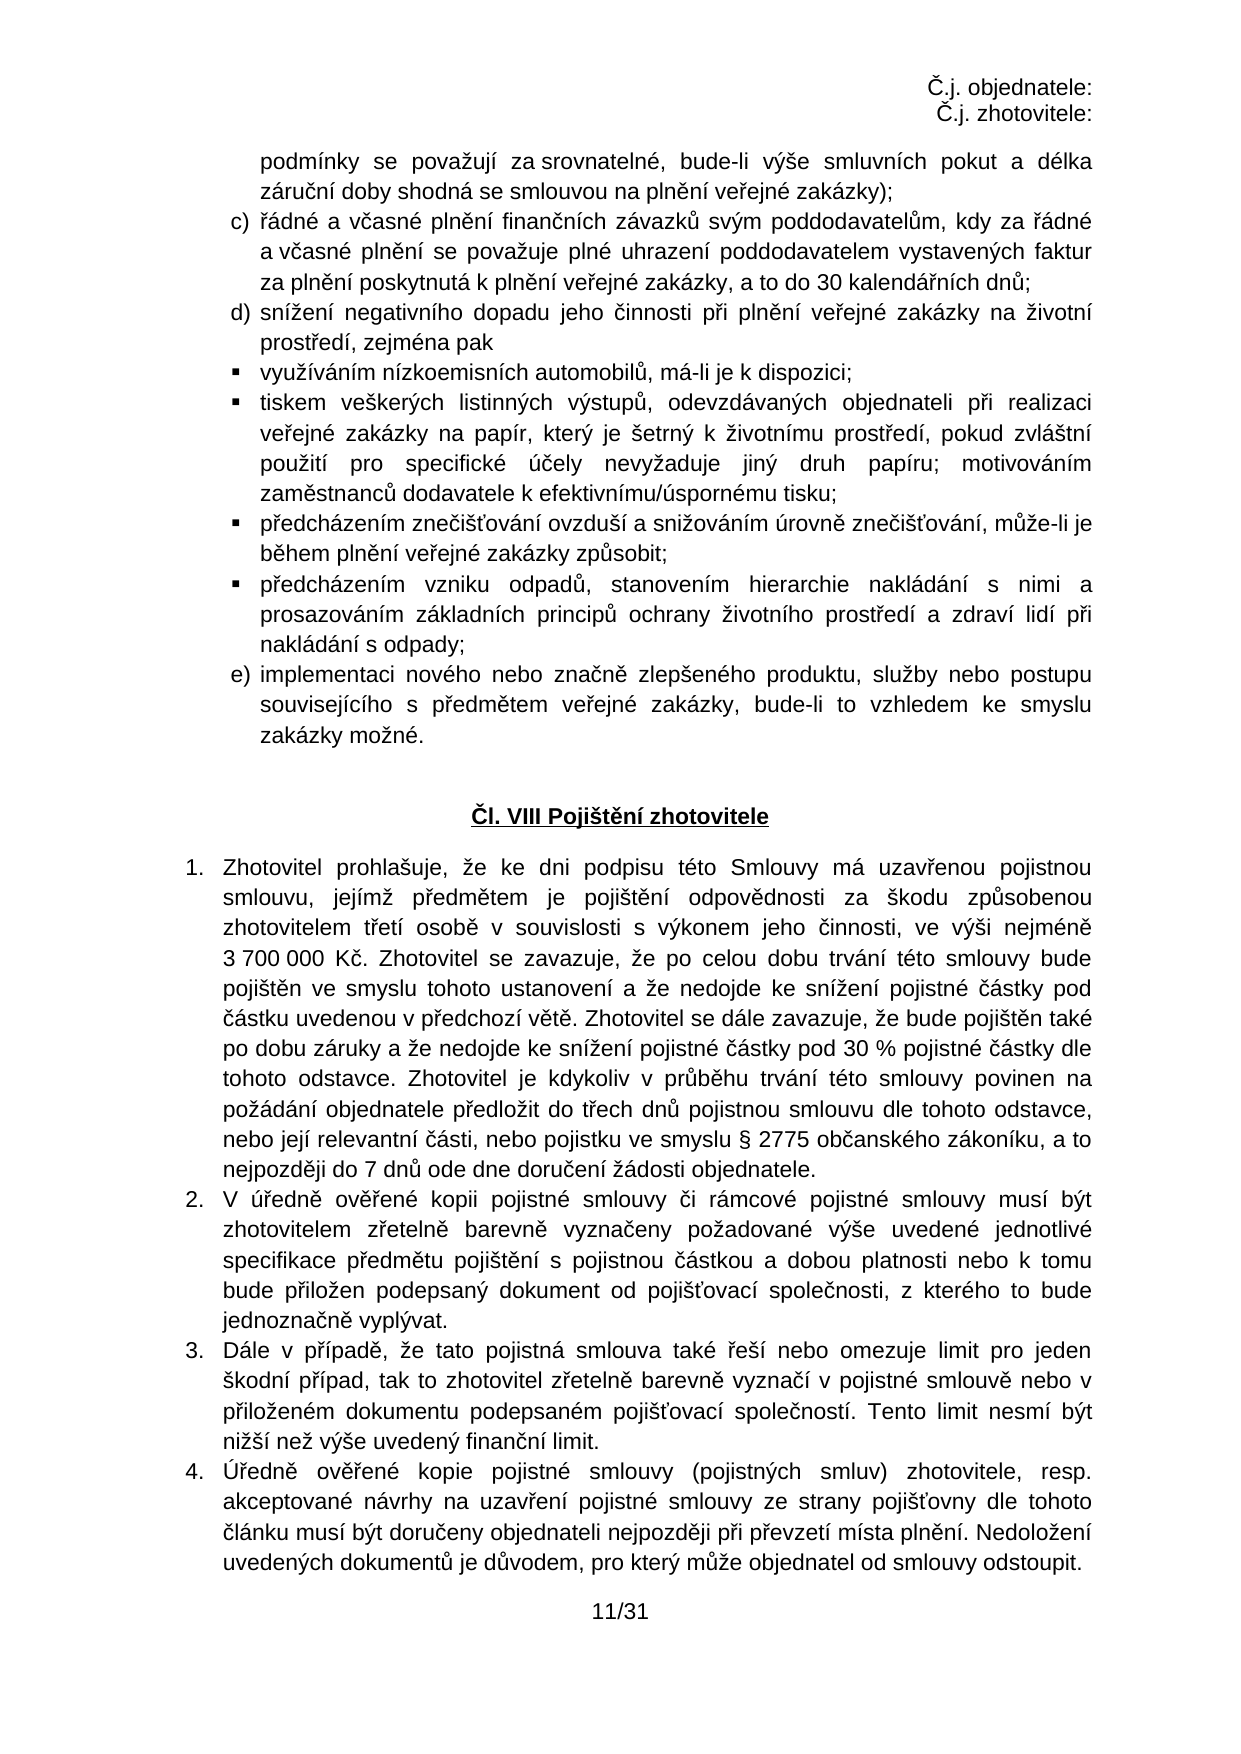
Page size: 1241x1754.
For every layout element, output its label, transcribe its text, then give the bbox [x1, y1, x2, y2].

list předcházením znečišťování ovzduší a snižováním úrovně znečišťování, může-li je během plnění veřejné zakázky způsobit; [230, 510, 1093, 567]
list V úředně ověřené kopii pojistné smlouvy či rámcové pojistné smlouvy musí být zhotovitelem zřetelně barevně vyznačeny požadované výše uvedené jednotlivé specifikace předmětu pojištění s pojistnou částkou a dobou platnosti nebo k tomu bude přiložen podepsaný dokument od pojišťovací společnosti, z kterého to bude jednoznačně vyplývat. [185, 1186, 1093, 1333]
list implementaci nového nebo značně zlepšeného produktu, služby nebo postupu souvisejícího s předmětem veřejné zakázky, bude-li to vzhledem ke smyslu zakázky možné. [230, 661, 1093, 748]
list využíváním nízkoemisních automobilů, má-li je k dispozici; [230, 359, 1093, 385]
list snížení negativního dopadu jeho činnosti při plnění veřejné zakázky na životní prostředí, zejména pak [230, 299, 1093, 355]
list Dále v případě, že tato pojistná smlouva také řeší nebo omezuje limit pro jeden škodní případ, tak to zhotovitel zřetelně barevně vyznačí v pojistné smlouvě nebo v přiloženém dokumentu podepsaném pojišťovací společností. Tento limit nesmí být nižší než výše uvedený finanční limit. [185, 1337, 1093, 1454]
list Úředně ověřené kopie pojistné smlouvy (pojistných smluv) zhotovitele, resp. akceptované návrhy na uzavření pojistné smlouvy ze strany pojišťovny dle tohoto článku musí být doručeny objednateli nejpozději při převzetí místa plnění. Nedoložení uvedených dokumentů je důvodem, pro který může objednatel od smlouvy odstoupit. [185, 1458, 1093, 1575]
list řádné a včasné plnění finančních závazků svým poddodavatelům, kdy za řádné a včasné plnění se považuje plné uhrazení poddodavatelem vystavených faktur za plnění poskytnutá k plnění veřejné zakázky, a to do 30 kalendářních dnů; [230, 208, 1093, 295]
text Čl. VIII Pojištění zhotovitele [148, 803, 1093, 829]
list Zhotovitel prohlašuje, že ke dni podpisu této Smlouvy má uzavřenou pojistnou smlouvu, jejímž předmětem je pojištění odpovědnosti za škodu způsobenou zhotovitelem třetí osobě v souvislosti s výkonem jeho činnosti, ve výši nejméně 3 700 000 Kč. Zhotovitel se zavazuje, že po celou dobu trvání této smlouvy bude pojištěn ve smyslu tohoto ustanovení a že nedojde ke snížení pojistné částky pod částku uvedenou v předchozí větě. Zhotovitel se dále zavazuje, že bude pojištěn také po dobu záruky a že nedojde ke snížení pojistné částky pod 30 % pojistné částky dle tohoto odstavce. Zhotovitel je kdykoliv v průběhu trvání této smlouvy povinen na požádání objednatele předložit do třech dnů pojistnou smlouvu dle tohoto odstavce, nebo její relevantní části, nebo pojistku ve smyslu § 2775 občanského zákoníku, a to nejpozději do 7 dnů ode dne doručení žádosti objednatele. [185, 854, 1093, 1182]
list předcházením vzniku odpadů, stanovením hierarchie nakládání s nimi a prosazováním základních principů ochrany životního prostředí a zdraví lidí při nakládání s odpady; [230, 571, 1093, 657]
list tiskem veškerých listinných výstupů, odevzdávaných objednateli při realizaci veřejné zakázky na papír, který je šetrný k životnímu prostředí, pokud zvláštní použití pro specifické účely nevyžaduje jiný druh papíru; motivováním zaměstnanců dodavatele k efektivnímu/úspornému tisku; [230, 389, 1093, 506]
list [230, 148, 1093, 204]
